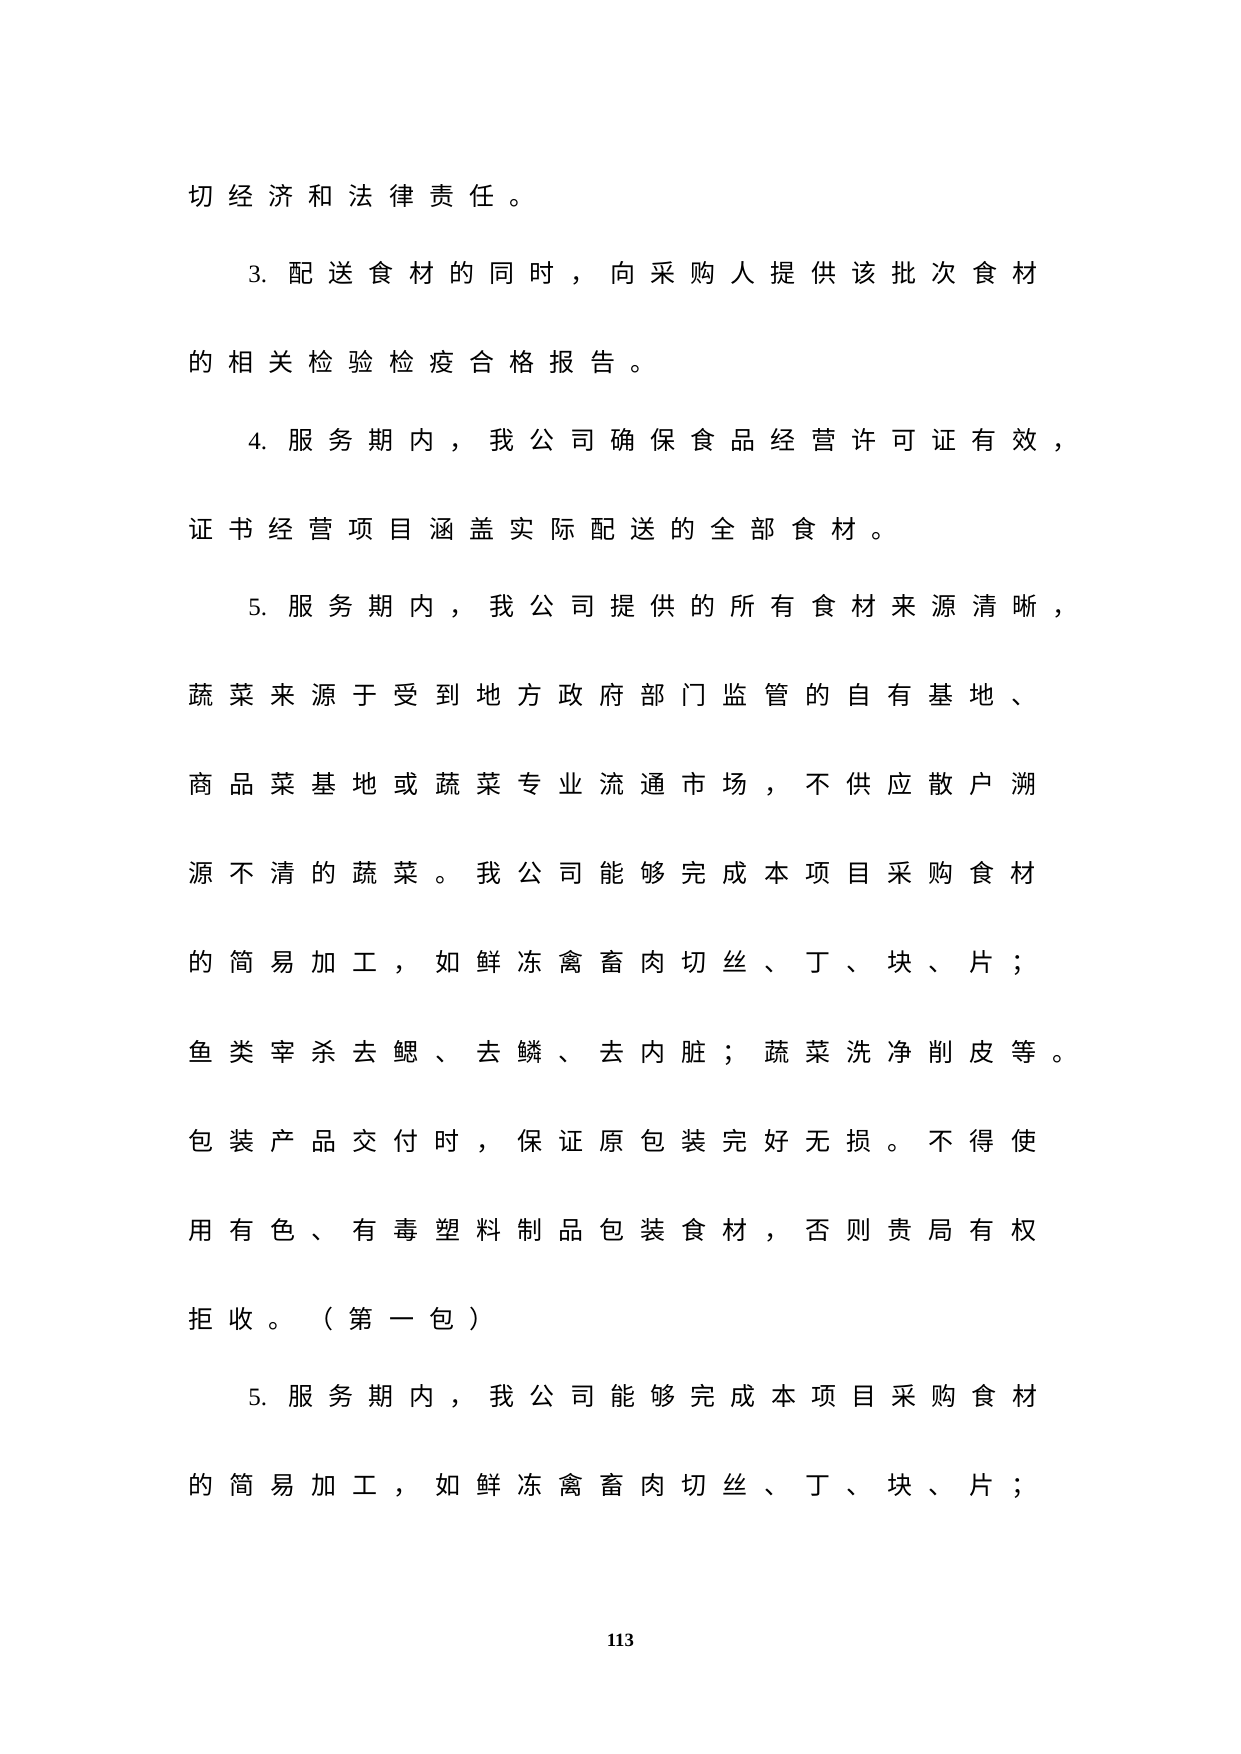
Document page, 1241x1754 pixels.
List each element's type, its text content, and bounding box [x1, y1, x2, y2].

text 3. 配送食材的同时，向采购人提供该批次食材的相关检验检疫合格报告。 [188, 242, 1052, 390]
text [188, 1365, 1052, 1513]
text 5. 服务期内，我公司提供的所有食材来源清晰，蔬菜来源于受到地方政府部门监管的自有基地、商品菜基地或蔬菜专业流通市场，不供应散户溯源不清的蔬菜。我公司能够完成本项目采购食材的简易加工，如鲜冻禽畜肉切丝、丁、块、片；鱼类宰杀去鳃、去鳞、去内脏；蔬菜洗净削皮等。包装产品交付时，保证原包装完好无损。不得使用有色、有毒塑料制品包装食材，否则贵局有权拒收。（第一包） [188, 575, 1052, 1347]
text 4. 服务期内，我公司确保食品经营许可证有效，证书经营项目涵盖实际配送的全部食材。 [188, 408, 1052, 557]
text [188, 164, 1052, 224]
